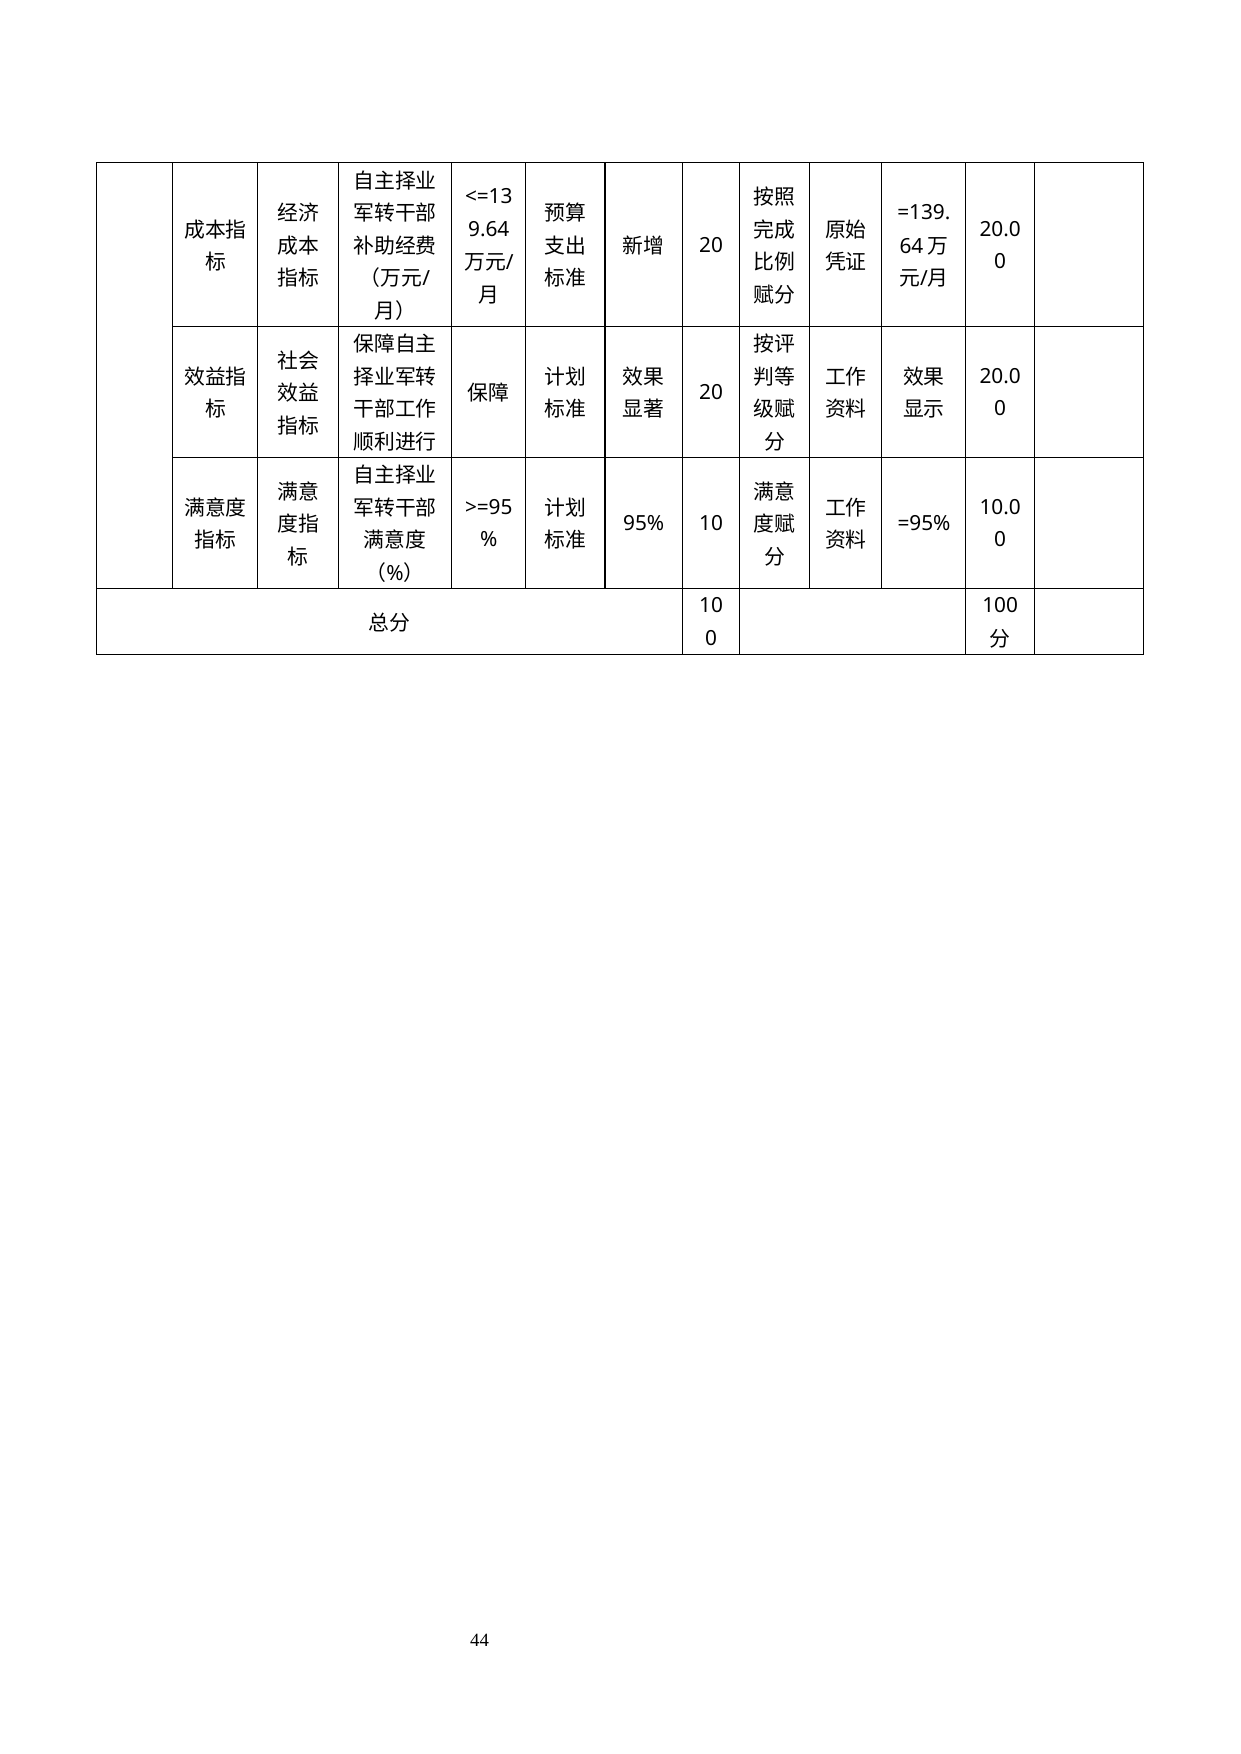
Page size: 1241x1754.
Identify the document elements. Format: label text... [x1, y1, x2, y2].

table_cell [1035, 163, 1143, 326]
table_cell =95% [882, 458, 965, 588]
table_cell 效果显示 [882, 327, 965, 457]
table_cell 自主择业军转干部补助经费（万元/月） [339, 163, 451, 326]
table_cell 满意度指标 [173, 458, 257, 588]
table_cell 100 [683, 589, 739, 654]
table_cell 经济成本指标 [258, 163, 338, 326]
table_cell 10 [683, 458, 739, 588]
table_cell 自主择业军转干部满意度（%） [339, 458, 451, 588]
table_cell >=95% [452, 458, 525, 588]
table_cell 满意度指标 [258, 458, 338, 588]
table_cell [1035, 327, 1143, 457]
table_cell 20.00 [966, 163, 1034, 326]
table_cell 95% [606, 458, 682, 588]
table_cell [740, 589, 965, 654]
table_cell 社会效益指标 [258, 327, 338, 457]
table_cell <=139.64万元/月 [452, 163, 525, 326]
table_cell 新增 [606, 163, 682, 326]
table_cell 工作资料 [810, 458, 881, 588]
table_cell 保障 [452, 327, 525, 457]
table_cell =139.64万元/月 [882, 163, 965, 326]
table_cell 10.00 [966, 458, 1034, 588]
table_cell 按照完成比例赋分 [740, 163, 809, 326]
table_cell 原始凭证 [810, 163, 881, 326]
table_cell 总分 [97, 589, 682, 654]
table_cell 20.00 [966, 327, 1034, 457]
table_cell 保障自主择业军转干部工作顺利进行 [339, 327, 451, 457]
table_cell 工作资料 [810, 327, 881, 457]
table_cell 效果显著 [606, 327, 682, 457]
table_cell 预算支出标准 [526, 163, 604, 326]
table_cell 成本指标 [173, 163, 257, 326]
table_cell 100分 [966, 589, 1034, 654]
table_cell [1035, 589, 1143, 654]
table_cell 计划标准 [526, 458, 604, 588]
table_cell 20 [683, 163, 739, 326]
table_cell [1035, 458, 1143, 588]
table_cell 计划标准 [526, 327, 604, 457]
table_cell 20 [683, 327, 739, 457]
table_cell 按评判等级赋分 [740, 327, 809, 457]
table_cell 效益指标 [173, 327, 257, 457]
table_cell 满意度赋分 [740, 458, 809, 588]
